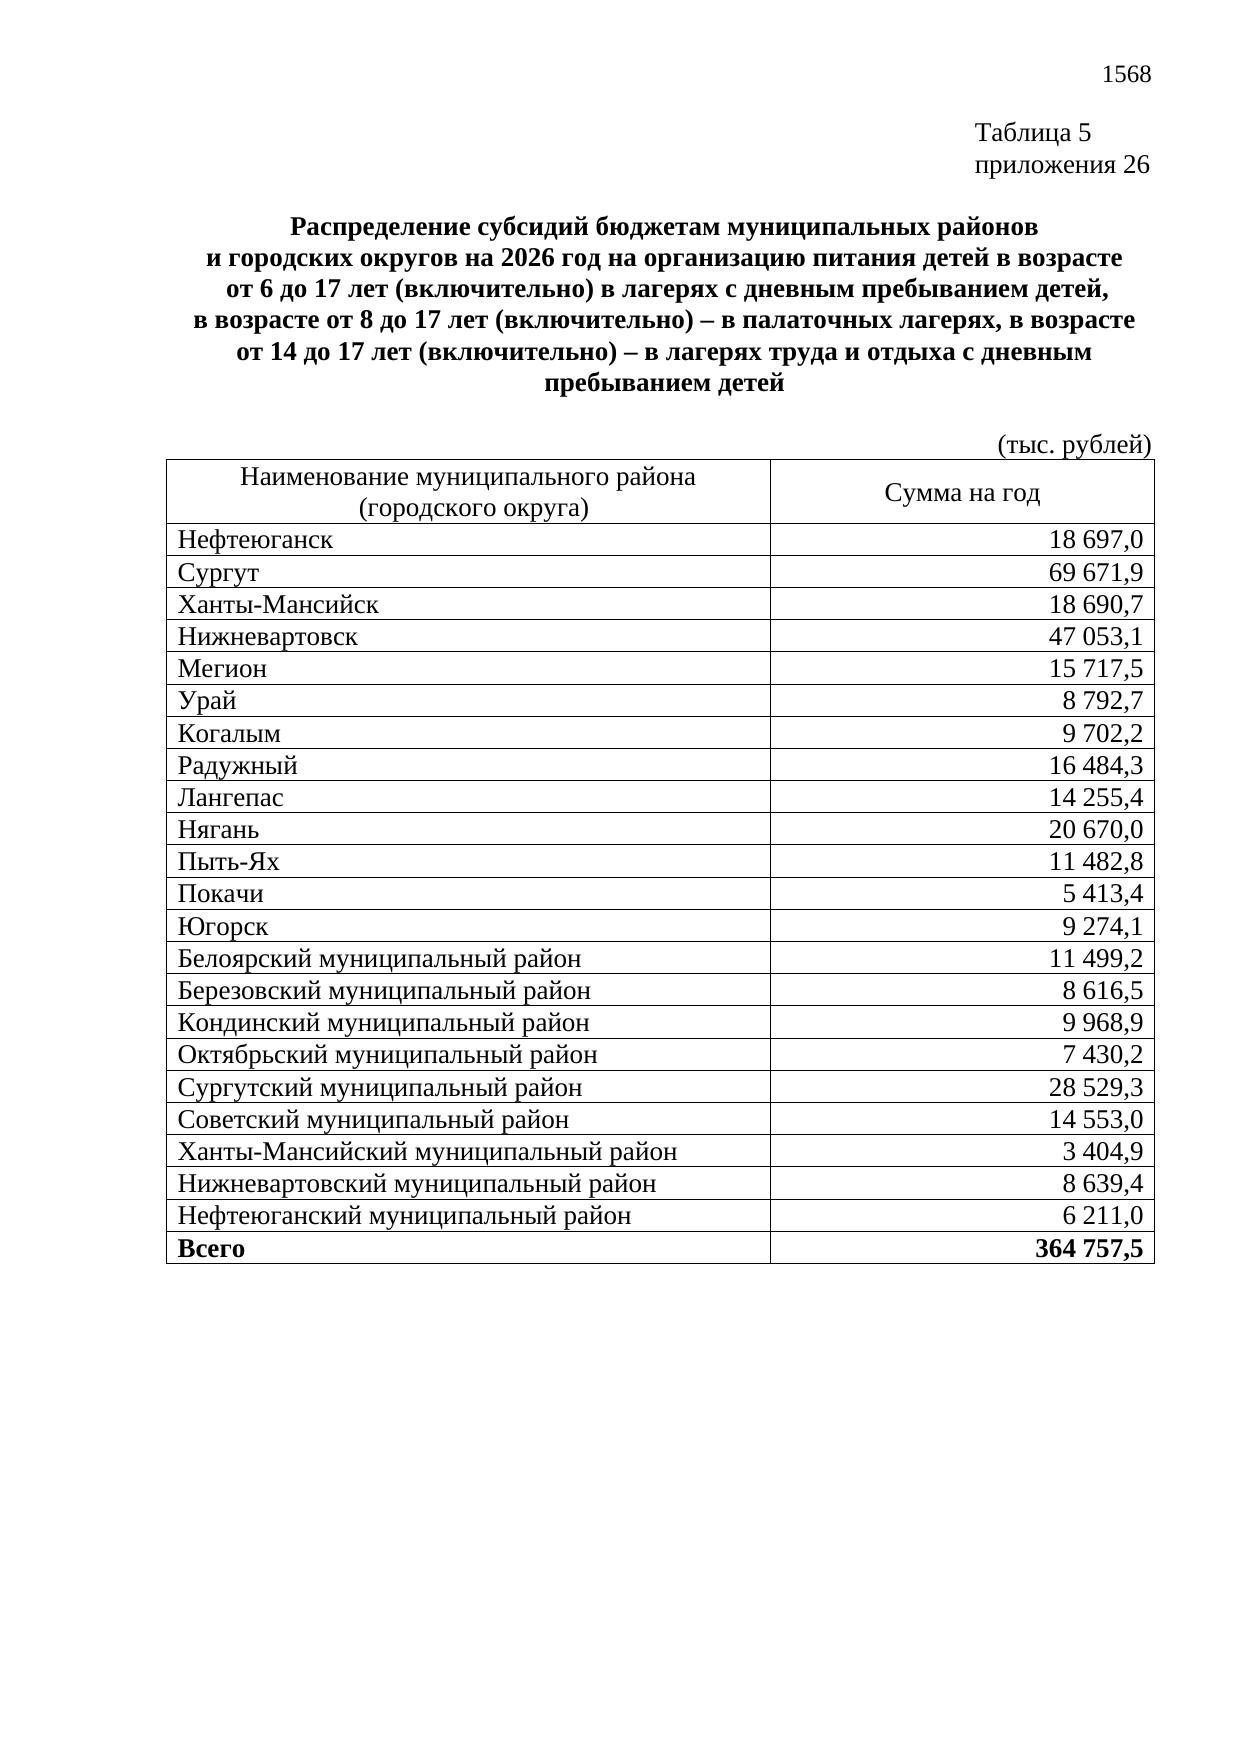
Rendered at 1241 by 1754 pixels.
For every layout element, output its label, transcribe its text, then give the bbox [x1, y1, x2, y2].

table_cell Нефтеюганский муниципальный район [167, 1200, 770, 1231]
table_cell Пыть-Ях [167, 845, 770, 877]
table_cell Нягань [167, 813, 770, 844]
table_cell 364 757,5 [771, 1232, 1154, 1263]
text приложения 26 [974, 148, 1152, 179]
table_cell 8 616,5 [771, 974, 1154, 1005]
table_cell Березовский муниципальный район [167, 974, 770, 1005]
text в возрасте от 8 до 17 лет (включительно) – в палаточных лагерях, в возрасте от 14 до 17 лет (включительно) – в лагерях труда и отдыха с дневным пребыванием детей [177, 303, 1152, 397]
table_cell Урай [167, 685, 770, 716]
table_cell 6 211,0 [771, 1200, 1154, 1231]
table_cell 3 404,9 [771, 1135, 1154, 1166]
table_cell Ханты-Мансийский муниципальный район [167, 1135, 770, 1166]
table_cell 18 697,0 [771, 524, 1154, 555]
table_cell 20 670,0 [771, 813, 1154, 844]
table_cell Когалым [167, 717, 770, 748]
text Таблица 5 [974, 117, 1152, 148]
table_cell Советский муниципальный район [167, 1103, 770, 1134]
table_cell Всего [167, 1232, 770, 1263]
table_cell 5 413,4 [771, 878, 1154, 909]
table_cell 9 702,2 [771, 717, 1154, 748]
table_cell Нижневартовский муниципальный район [167, 1167, 770, 1198]
table_cell Мегион [167, 652, 770, 683]
table_header Наименование муниципального района (городского округа) [167, 460, 770, 522]
table_cell 11 499,2 [771, 942, 1154, 973]
table_cell Сургутский муниципальный район [167, 1071, 770, 1102]
text Распределение субсидий бюджетам муниципальных районов [177, 210, 1152, 241]
table_header Сумма на год [771, 460, 1154, 522]
table_cell 9 274,1 [771, 910, 1154, 941]
table_cell Радужный [167, 749, 770, 780]
table_cell 7 430,2 [771, 1039, 1154, 1070]
text от 6 до 17 лет (включительно) в лагерях с дневным пребыванием детей, [177, 272, 1152, 303]
table_cell Октябрьский муниципальный район [167, 1039, 770, 1070]
table_cell 8 639,4 [771, 1167, 1154, 1198]
table_cell 11 482,8 [771, 845, 1154, 877]
table_cell 28 529,3 [771, 1071, 1154, 1102]
table_cell Ханты-Мансийск [167, 588, 770, 619]
table_cell 18 690,7 [771, 588, 1154, 619]
table_cell 8 792,7 [771, 685, 1154, 716]
text (тыс. рублей) [177, 428, 1152, 459]
table_cell 14 255,4 [771, 781, 1154, 812]
table_cell 14 553,0 [771, 1103, 1154, 1134]
table_cell Покачи [167, 878, 770, 909]
table_cell 47 053,1 [771, 620, 1154, 651]
table_cell Белоярский муниципальный район [167, 942, 770, 973]
table_cell Нефтеюганск [167, 524, 770, 555]
table_cell Лангепас [167, 781, 770, 812]
table_cell Сургут [167, 556, 770, 587]
table_cell 16 484,3 [771, 749, 1154, 780]
table_cell Югорск [167, 910, 770, 941]
table_cell 9 968,9 [771, 1006, 1154, 1037]
table_cell Нижневартовск [167, 620, 770, 651]
table_cell 69 671,9 [771, 556, 1154, 587]
table_cell 15 717,5 [771, 652, 1154, 683]
text и городских округов на 2026 год на организацию питания детей в возрасте [177, 241, 1152, 272]
table_cell Кондинский муниципальный район [167, 1006, 770, 1037]
